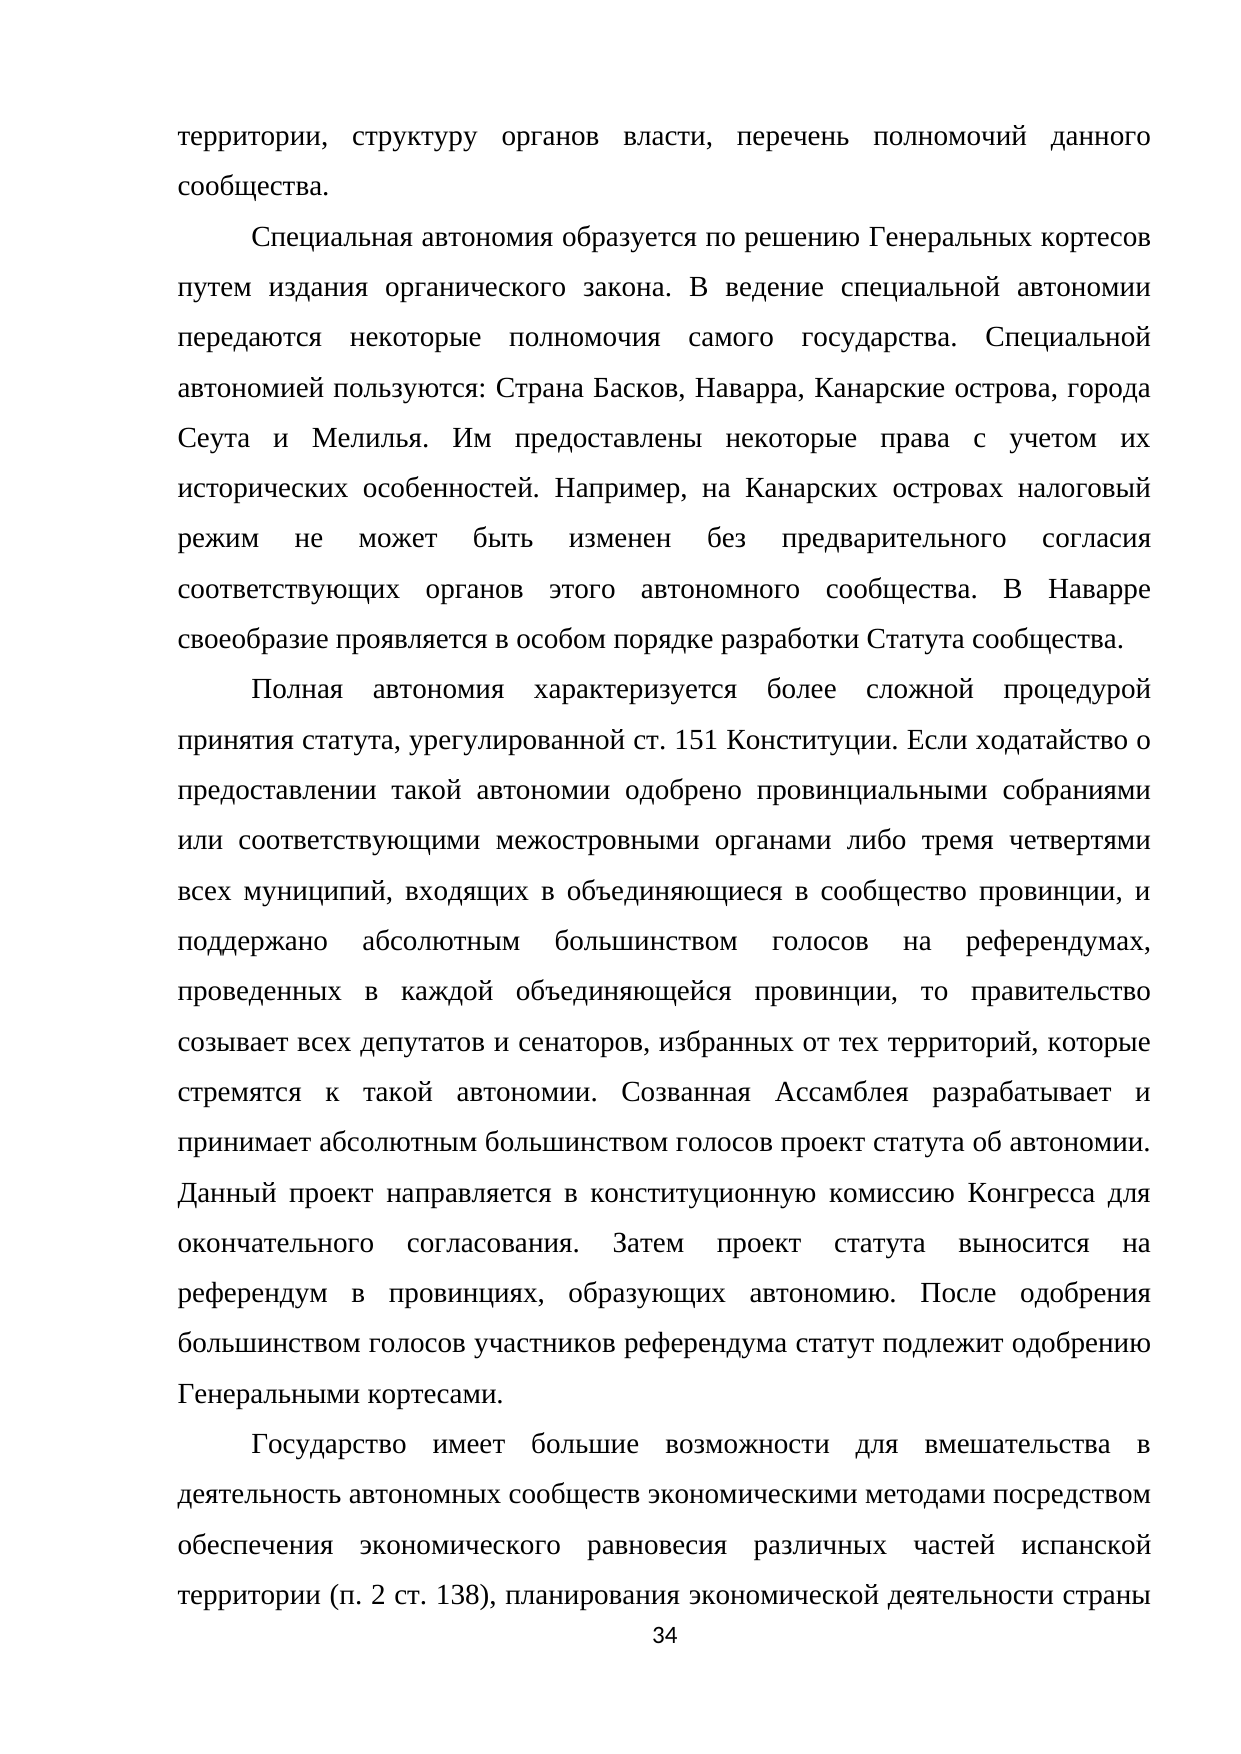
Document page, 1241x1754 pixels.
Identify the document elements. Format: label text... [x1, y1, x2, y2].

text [177, 1426, 1152, 1611]
text Полная автономия характеризуется более сложной процедурой принятия статута, урегулированной ст. 151 Конституции. Если ходатайство о предоставлении такой автономии одобрено провинциальными собраниями или соответствующими межостровными органами либо тремя четвертями всех муниципий, входящих в объединяющиеся в сообщество провинции, и поддержано абсолютным большинством голосов на референдумах, проведенных в каждой объединяющейся провинции, то правительство созывает всех депутатов и сенаторов, избранных от тех территорий, которые стремятся к такой автономии. Созванная Ассамблея разрабатывает и принимает абсолютным большинством голосов проект статута об автономии. Данный проект направляется в конституционную комиссию Конгресса для окончательного согласования. Затем проект статута выносится на референдум в провинциях, образующих автономию. После одобрения большинством голосов участников референдума статут подлежит одобрению Генеральными кортесами. [177, 672, 1152, 1409]
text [177, 118, 1152, 202]
text Специальная автономия образуется по решению Генеральных кортесов путем издания органического закона. В ведение специальной автономии передаются некоторые полномочия самого государства. Специальной автономией пользуются: Страна Басков, Наварра, Канарские острова, города Сеута и Мелилья. Им предоставлены некоторые права с учетом их исторических особенностей. Например, на Канарских островах налоговый режим не может быть изменен без предварительного согласия соответствующих органов этого автономного сообщества. В Наварре своеобразие проявляется в особом порядке разработки Статута сообщества. [177, 219, 1152, 655]
